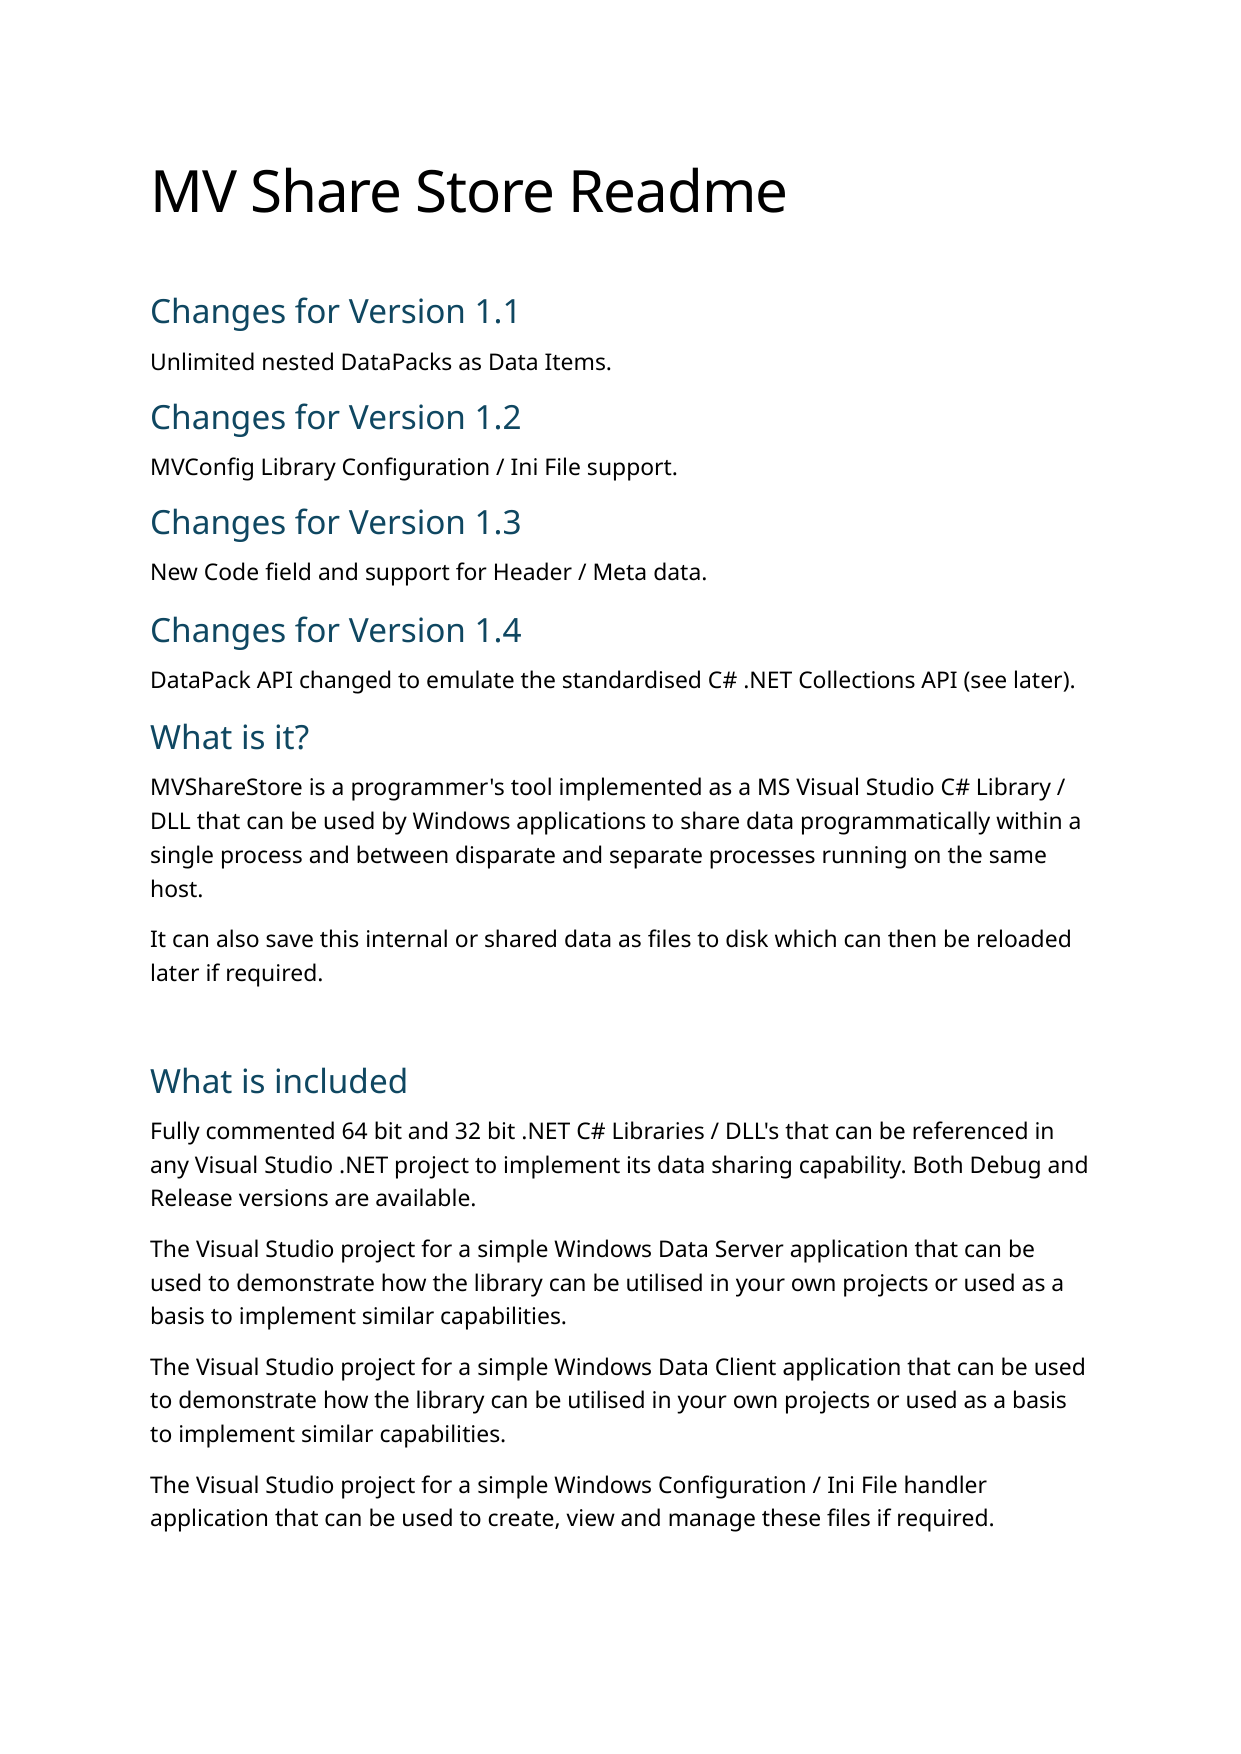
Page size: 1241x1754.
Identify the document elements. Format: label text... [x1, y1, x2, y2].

text MVConfig Library Configuration / Ini File support. [150, 451, 1090, 482]
text MVShareStore is a programmer's tool implemented as a MS Visual Studio C# Library / DLL that can be used by Windows applications to share data programmatically within a single process and between disparate and separate processes running on the same host. [150, 771, 1090, 904]
subtitle What is it? [150, 714, 1090, 759]
subtitle Changes for Version 1.3 [150, 499, 1090, 544]
text The Visual Studio project for a simple Windows Data Server application that can be used to demonstrate how the library can be utilised in your own projects or used as a basis to implement similar capabilities. [150, 1233, 1090, 1332]
text It can also save this internal or shared data as files to disk which can then be reloaded later if required. [150, 923, 1090, 988]
subtitle Changes for Version 1.4 [150, 606, 1090, 652]
subtitle What is included [150, 1058, 1090, 1103]
text The Visual Studio project for a simple Windows Data Client application that can be used to demonstrate how the library can be utilised in your own projects or used as a basis to implement similar capabilities. [150, 1351, 1090, 1449]
title MV Share Store Readme [150, 150, 1090, 229]
subtitle Changes for Version 1.1 [150, 288, 1090, 334]
text New Code field and support for Header / Meta data. [150, 556, 1090, 587]
text The Visual Studio project for a simple Windows Configuration / Ini File handler application that can be used to create, view and manage these files if required. [150, 1469, 1090, 1534]
text DataPack API changed to emulate the standardised C# .NET Collections API (see later). [150, 664, 1090, 695]
text Unlimited nested DataPacks as Data Items. [150, 346, 1090, 377]
text Fully commented 64 bit and 32 bit .NET C# Libraries / DLL's that can be referenced in any Visual Studio .NET project to implement its data sharing capability. Both Debug and Release versions are available. [150, 1115, 1090, 1214]
subtitle Changes for Version 1.2 [150, 393, 1090, 439]
